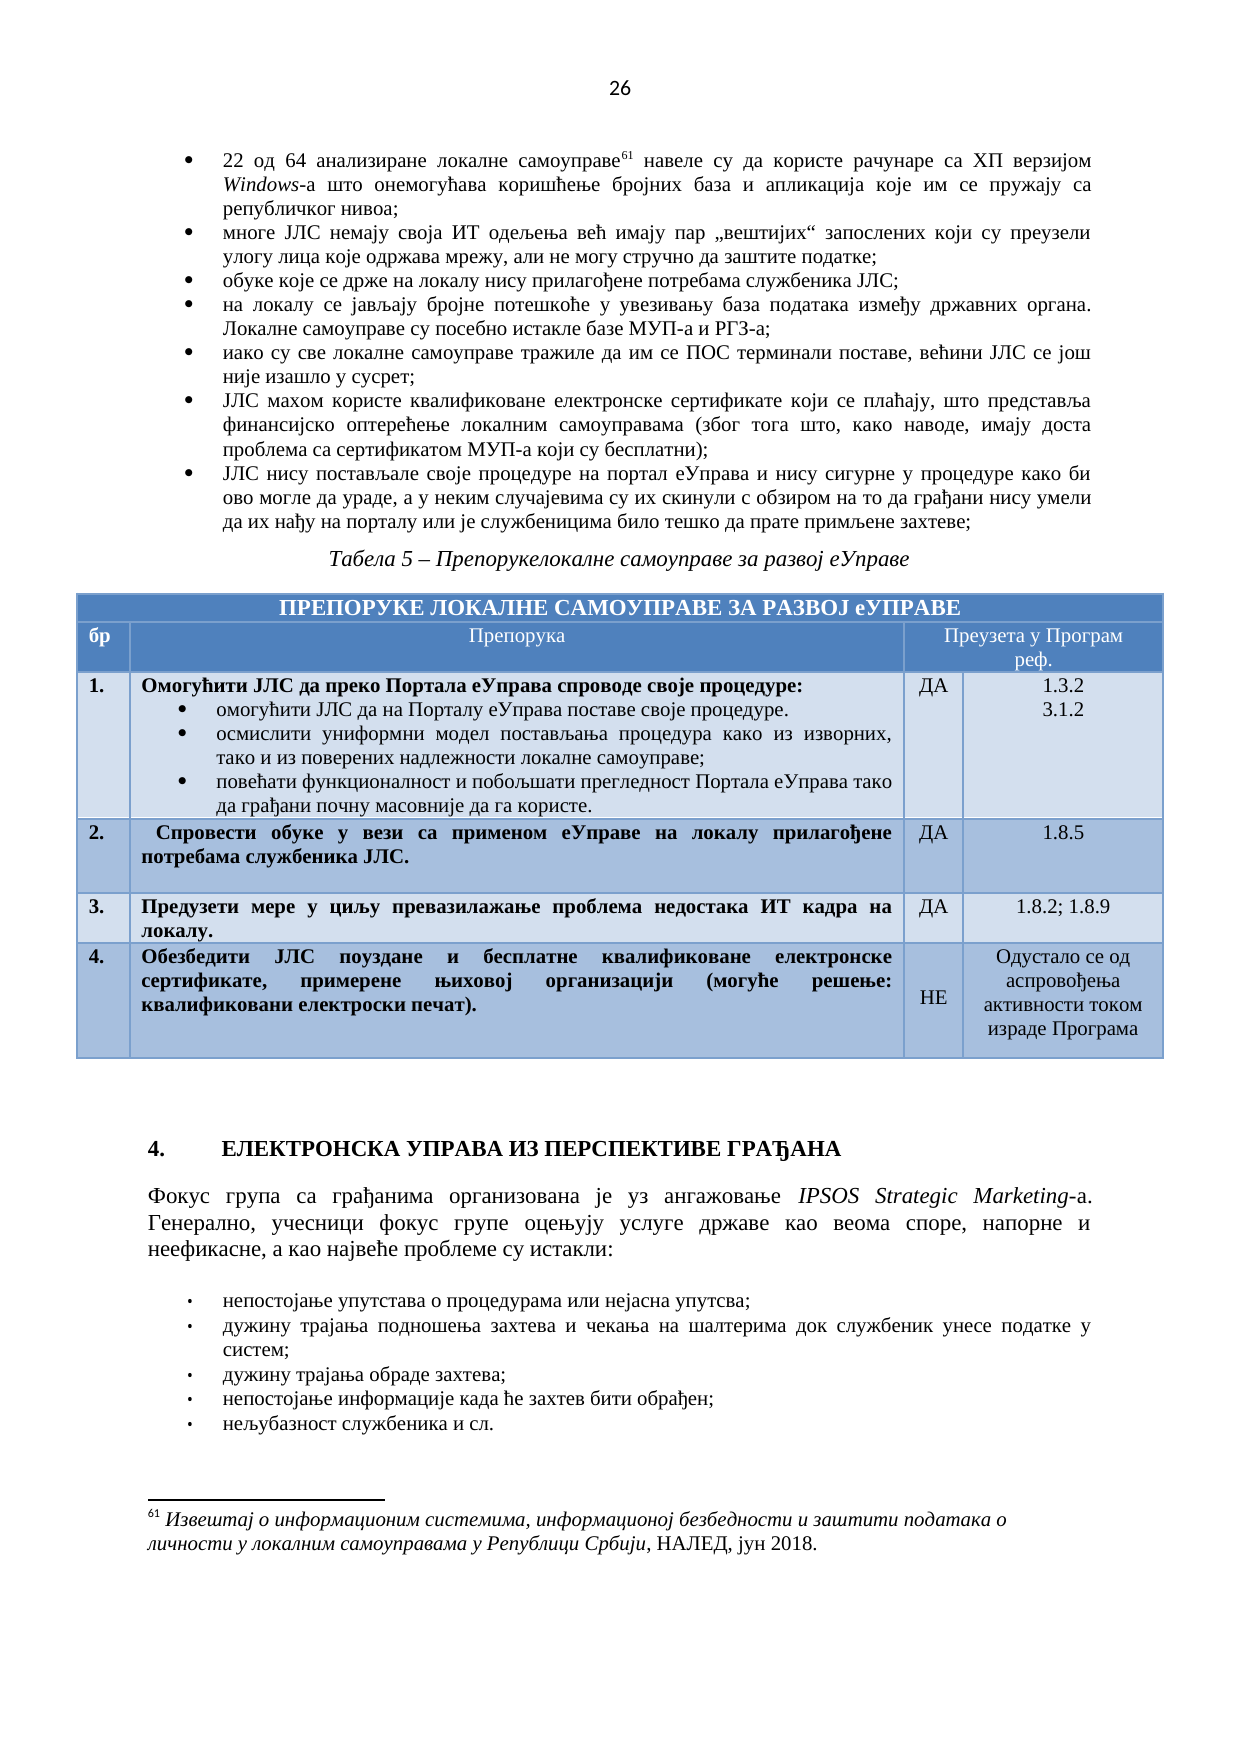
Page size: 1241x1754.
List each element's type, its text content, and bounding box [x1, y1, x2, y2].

table_cell 1.8.2; 1.8.9 [964, 894, 1162, 942]
table_cell 1.3.2 3.1.2 [964, 673, 1162, 817]
table_header ПРЕПОРУКЕ ЛОКАЛНЕ САМОУПРАВЕ ЗА РАЗВОЈ еУПРАВЕ [78, 595, 1162, 621]
table_cell ДА [905, 820, 962, 892]
text Фокус група са грађанима организована је уз ангажовање IPSOS Strategic Marketing-a. Генерално, учесници фокус групе оцењују услуге државе као веома споре, напорне и неефикасне, а као највеће проблеме су истакли: [148, 1183, 1092, 1262]
table_cell Омогућити ЈЛС да преко Портала еУправа спроводе своје процедуре: омогућити ЈЛС да на Порталу еУправа поставе своје процедуре. осмислити униформни модел постављања процедура како из изворних, тако и из поверених надлежности локалне самоуправе; повећати функционалност и побољшати прегледност Портала еУправа тако да грађани почну масовније да га користе. [131, 673, 903, 817]
list дужину трајања подношења захтева и чекања на шалтерима док службеник унесе податке у систем; [185, 1313, 1092, 1361]
table_cell Предузети мере у циљу превазилажање проблема недостака ИТ кадра на локалу. [131, 894, 903, 942]
table_cell Обезбедити ЈЛС поуздане и бесплатне квалификоване електронске сертификате, примерене њиховој организацији (могуће решење: квалификовани електроски печат). [131, 944, 903, 1057]
list нељубазност службеника и сл. [185, 1411, 1092, 1436]
table_cell 4. [78, 944, 129, 1057]
list обуке које се држе на локалу нису прилагођене потребама службеника ЈЛС; [185, 268, 1092, 292]
list на локалу се јављају бројне потешкоће у увезивању база података између државних органа. Локалне самоуправе су посебно истакле базе МУП-а и РГЗ-а; [185, 292, 1092, 340]
list иако су све локалне самоуправе тражиле да им се ПОС терминали поставе, већини ЈЛС се још није изашло у сусрет; [185, 340, 1092, 388]
text 4. ЕЛЕКТРОНСКА УПРАВА ИЗ ПЕРСПЕКТИВЕ ГРАЂАНА [148, 1135, 1092, 1162]
table_cell бр [78, 623, 129, 671]
list многе ЈЛС немају своја ИТ одељења већ имају пар „вештијих“ запослених који су преузели улогу лица које одржава мрежу, али не могу стручно да заштите податке; [185, 220, 1092, 268]
table_cell 2. [78, 820, 129, 892]
table_cell 3. [78, 894, 129, 942]
table_cell НЕ [905, 944, 962, 1057]
table_cell Препорука [131, 623, 903, 671]
table_cell 1.8.5 [964, 820, 1162, 892]
table_cell ДА [905, 673, 962, 817]
text Табела 5 – Препорукелокалне самоуправе за развој еУправе [148, 545, 1092, 572]
table_cell Спровести обуке у вези са применом еУправе на локалу прилагођене потребама службеника ЈЛС. [131, 820, 903, 892]
list 22 од 64 анализиране локалне самоуправе навеле су да користе рачунаре са XП верзијом Windows-a што онемогућава коришћење бројних база и апликација које им се пружају са републичког нивоа; [185, 148, 1092, 220]
table_cell Преузета у Програм реф. [905, 623, 1162, 671]
table_cell 1. [78, 673, 129, 817]
list ЈЛС нису постављале своје процедуре на портал еУправа и нису сигурне у процедуре како би ово могле да ураде, а у неким случајевима су их скинули с обзиром на то да грађани нису умели да их нађу на порталу или је службеницима било тешко да прате примљене захтеве; [185, 461, 1092, 533]
list ЈЛС махом користе квалификоване електронске сертификате који се плаћају, што представља финансијско оптерећење локалним самоуправама (због тога што, како наводе, имају доста проблема са сертификатом МУП-а који су бесплатни); [185, 388, 1092, 461]
list непостојање информације када ће захтев бити обрађен; [185, 1386, 1092, 1411]
table_cell ДА [905, 894, 962, 942]
table_cell Одустало се од аспровођења активности током израде Програма [964, 944, 1162, 1057]
list непостојање упутстава о процедурама или нејасна упутсва; [185, 1288, 1092, 1313]
list дужину трајања обраде захтева; [185, 1361, 1092, 1386]
